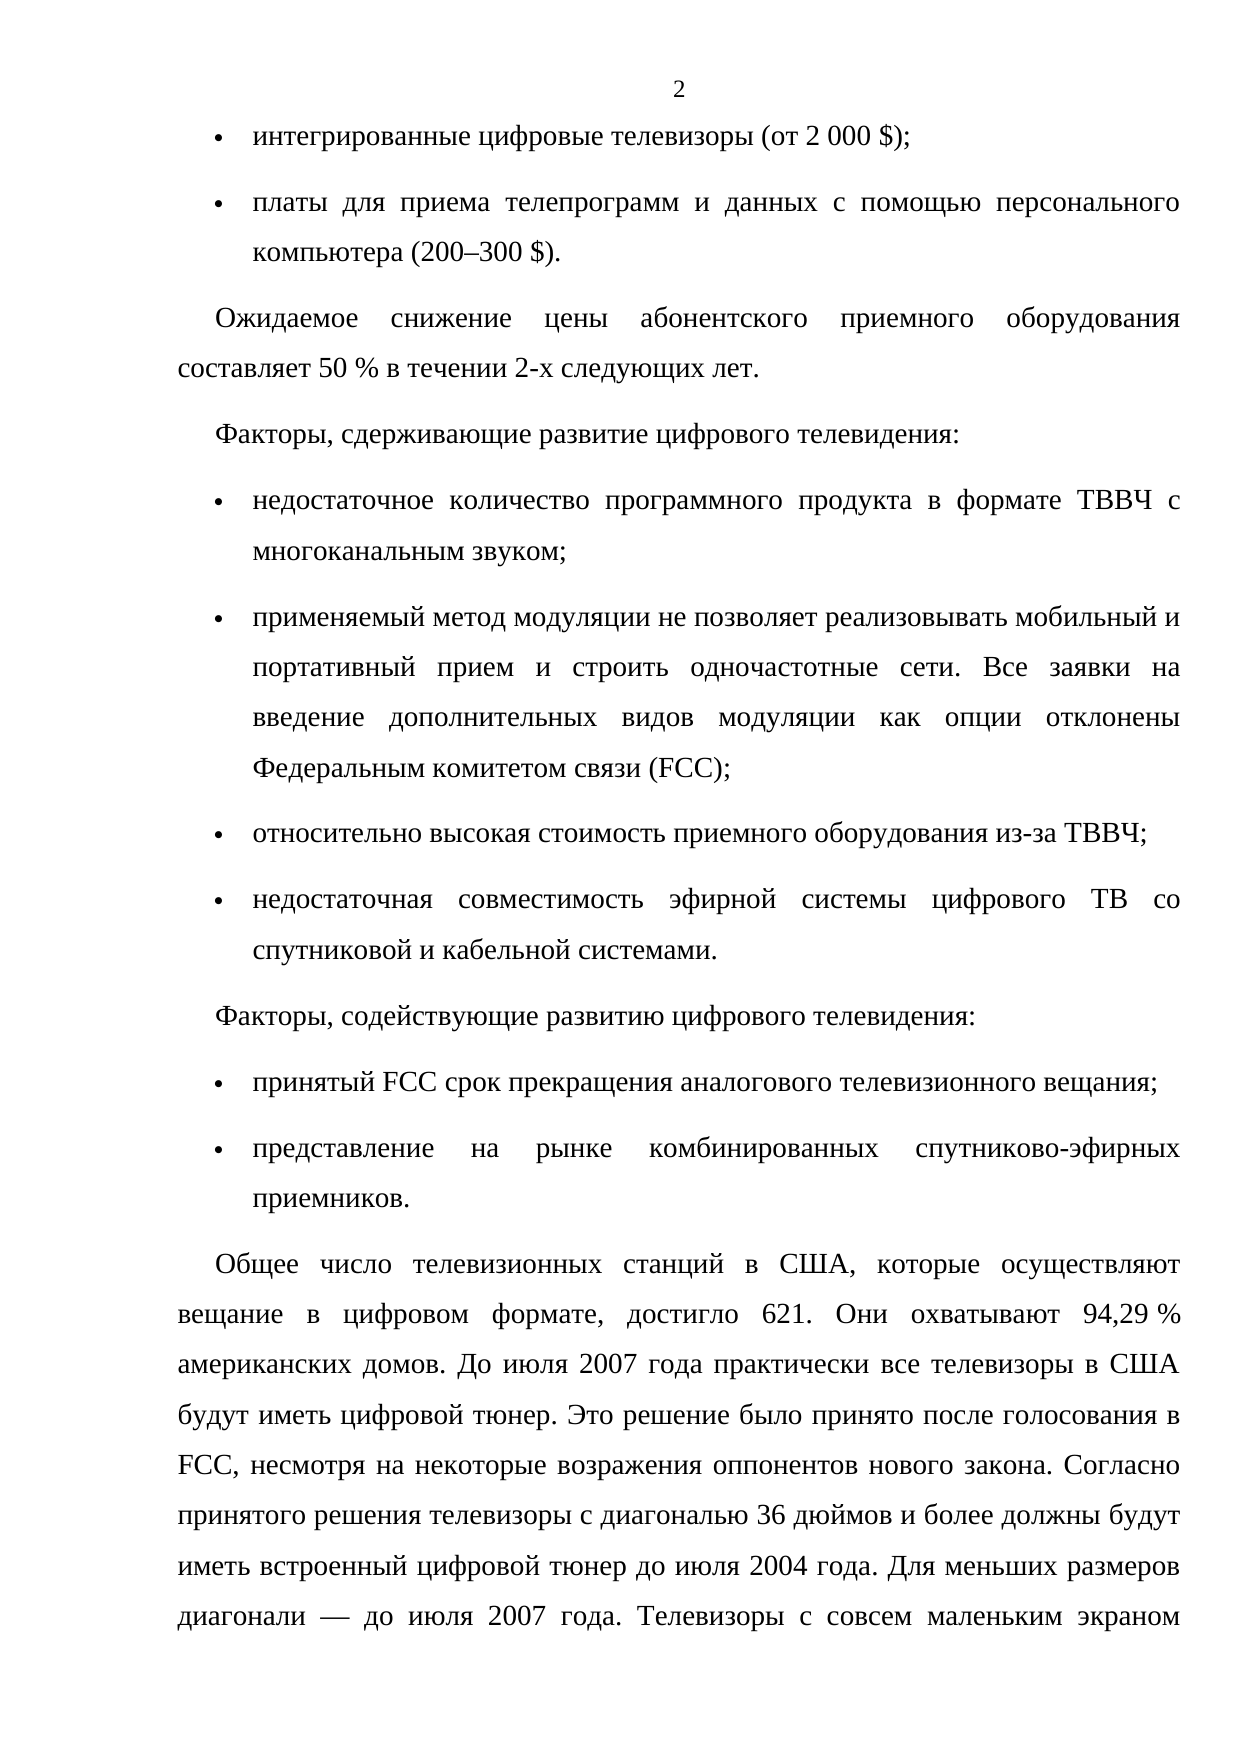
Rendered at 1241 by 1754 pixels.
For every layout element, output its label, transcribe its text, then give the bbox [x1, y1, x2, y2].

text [177, 1246, 1181, 1632]
list принятый FCC срок прекращения аналогового телевизионного вещания; [215, 1064, 1181, 1097]
list платы для приема телепрограмм и данных с помощью персонального компьютера (200–300 $). [215, 184, 1181, 268]
list недостаточная совместимость эфирной системы цифрового ТВ со спутниковой и кабельной системами. [215, 882, 1181, 965]
list относительно высокая стоимость приемного оборудования из-за ТВВЧ; [215, 816, 1181, 849]
text Факторы, содействующие развитию цифрового телевидения: [177, 998, 1181, 1031]
list интегрированные цифровые телевизоры (от 2 000 $); [215, 118, 1181, 152]
list представление на рынке комбинированных спутниково-эфирных приемников. [215, 1130, 1181, 1213]
list применяемый метод модуляции не позволяет реализовывать мобильный и портативный прием и строить одночастотные сети. Все заявки на введение дополнительных видов модуляции как опции отклонены Федеральным комитетом связи (FCC); [215, 599, 1181, 783]
list недостаточное количество программного продукта в формате ТВВЧ с многоканальным звуком; [215, 482, 1181, 566]
text Ожидаемое снижение цены абонентского приемного оборудования составляет 50 % в течении 2-х следующих лет. [177, 300, 1181, 384]
text Факторы, сдерживающие развитие цифрового телевидения: [177, 417, 1181, 450]
